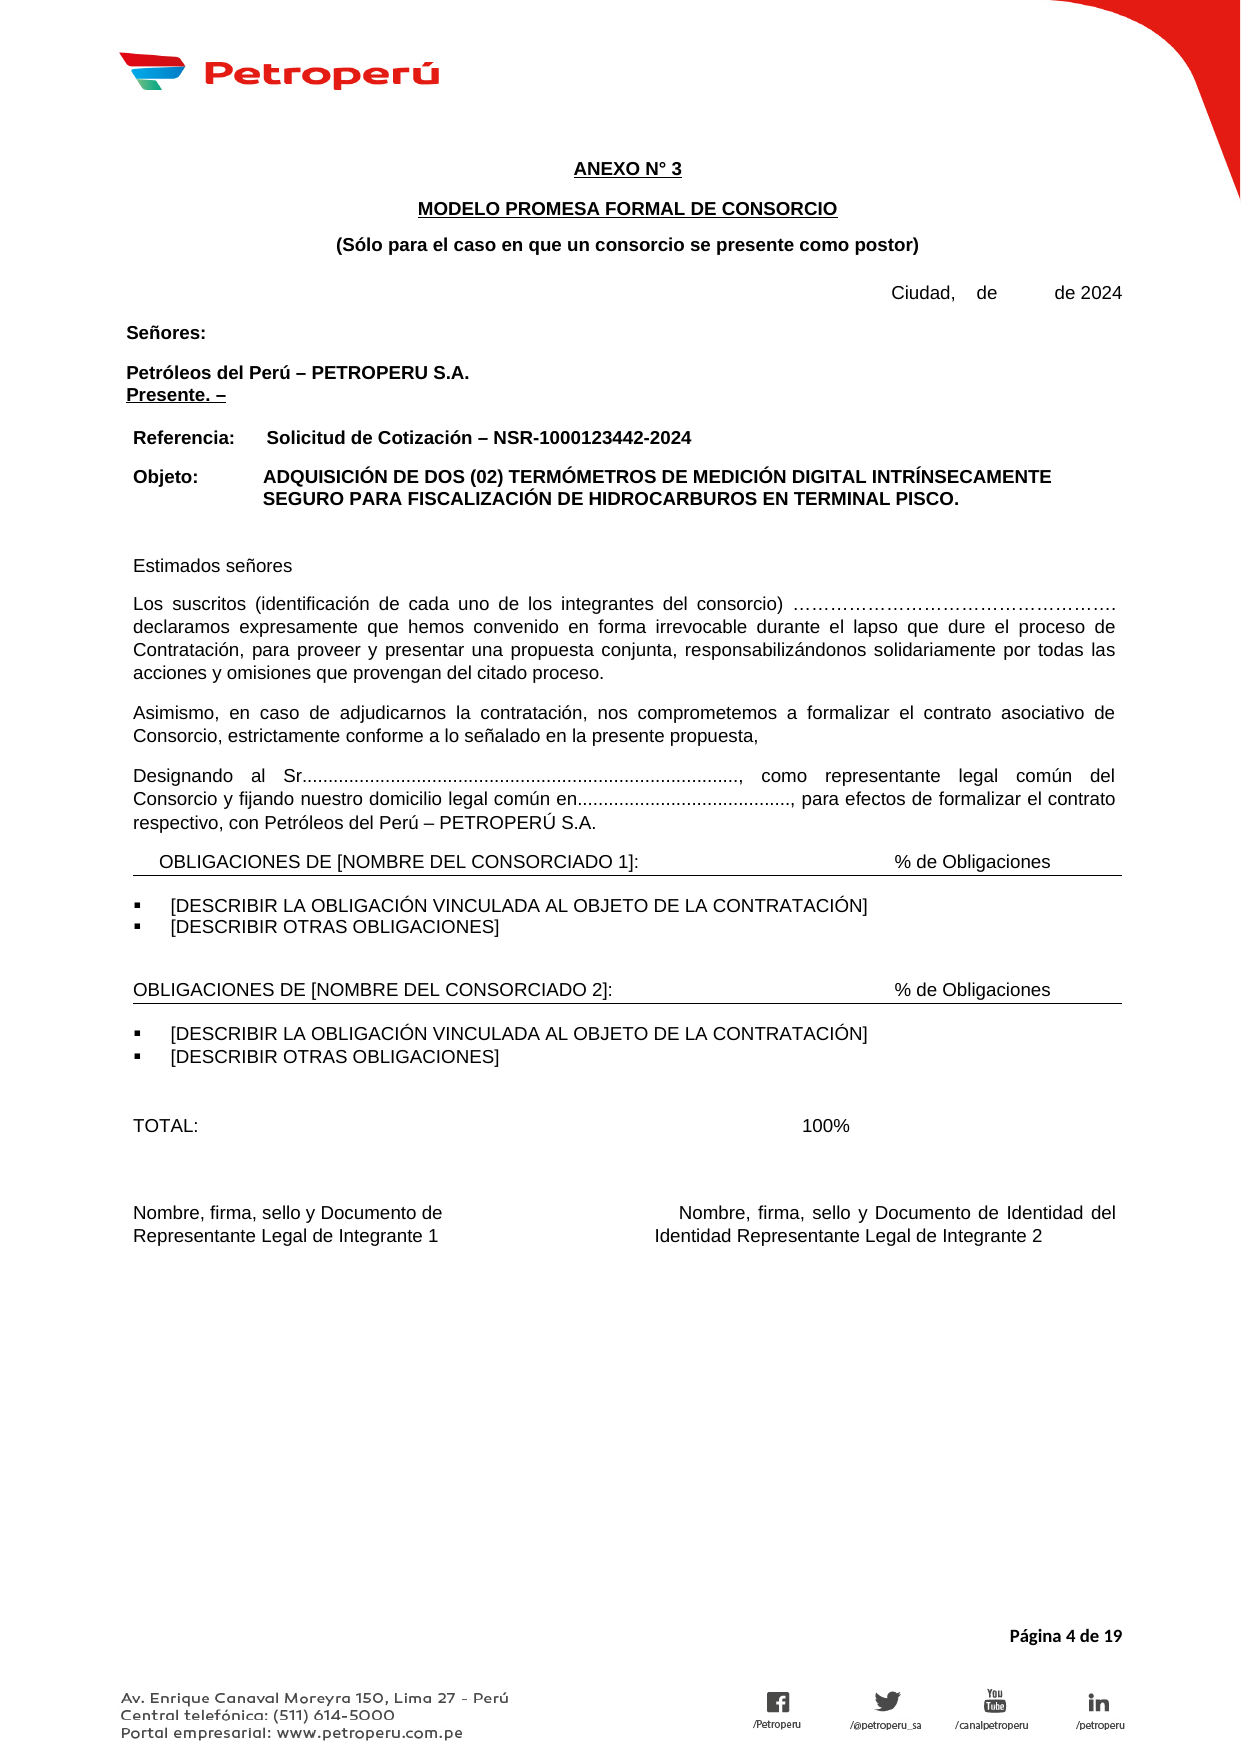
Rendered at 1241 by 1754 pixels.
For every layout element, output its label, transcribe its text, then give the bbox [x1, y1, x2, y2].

picture [1, 0, 1241, 209]
text OBLIGACIONES DE [NOMBRE DEL CONSORCIADO 2]: % de Obligaciones [133, 979, 1122, 1003]
text Nombre, firma, sello y Documento de Nombre, firma, sello y Documento de Identidad del Representante Legal de Integrante 1 Identidad Representante Legal de Integrante 2 [133, 1202, 1117, 1247]
text Asimismo, en caso de adjudicarnos la contratación, nos comprometemos a formalizar el contrato asociativo de Consorcio, estrictamente conforme a lo señalado en la presente propuesta, [133, 702, 1117, 747]
text Objeto: ADQUISICIÓN DE DOS (02) TERMÓMETROS DE MEDICIÓN DIGITAL INTRÍNSECAMENTE [133, 466, 1122, 488]
text Señores: [126, 322, 1120, 343]
text MODELO PROMESA FORMAL DE CONSORCIO [133, 198, 1122, 219]
text TOTAL: 100% [133, 1115, 1122, 1137]
text ANEXO N° 3 [133, 158, 1122, 180]
picture [2, 1680, 1241, 1754]
text OBLIGACIONES DE [NOMBRE DEL CONSORCIADO 1]: % de Obligaciones [133, 851, 1122, 875]
text Ciudad, de de 2024 [133, 282, 1122, 303]
text SEGURO PARA FISCALIZACIÓN DE HIDROCARBUROS EN TERMINAL PISCO. [133, 488, 1122, 509]
list [DESCRIBIR OTRAS OBLIGACIONES] [133, 1046, 1122, 1067]
text Presente. – [126, 383, 1120, 405]
text Designando al Sr...................................................................................., como representante legal común del Consorcio y fijando nuestro domicilio legal común en........................................., para efectos de formalizar el contrato respectivo, con Petróleos del Perú – PETROPERÚ S.A. [133, 765, 1117, 833]
list [DESCRIBIR LA OBLIGACIÓN VINCULADA AL OBJETO DE LA CONTRATACIÓN] [133, 894, 1122, 916]
text Estimados señores [133, 555, 1122, 577]
text Referencia: Solicitud de Cotización – NSR-1000123442-2024 [133, 426, 1122, 448]
text Petróleos del Perú – PETROPERU S.A. [126, 362, 1120, 383]
list [DESCRIBIR OTRAS OBLIGACIONES] [133, 916, 1122, 938]
text Los suscritos (identificación de cada uno de los integrantes del consorcio) ……………………………………………. declaramos expresamente que hemos convenido en forma irrevocable durante el lapso que dure el proceso de Contratación, para proveer y presentar una propuesta conjunta, responsabilizándonos solidariamente por todas las acciones y omisiones que provengan del citado proceso. [133, 592, 1117, 683]
list [DESCRIBIR LA OBLIGACIÓN VINCULADA AL OBJETO DE LA CONTRATACIÓN] [133, 1022, 1122, 1044]
text (Sólo para el caso en que un consorcio se presente como postor) [133, 234, 1122, 255]
